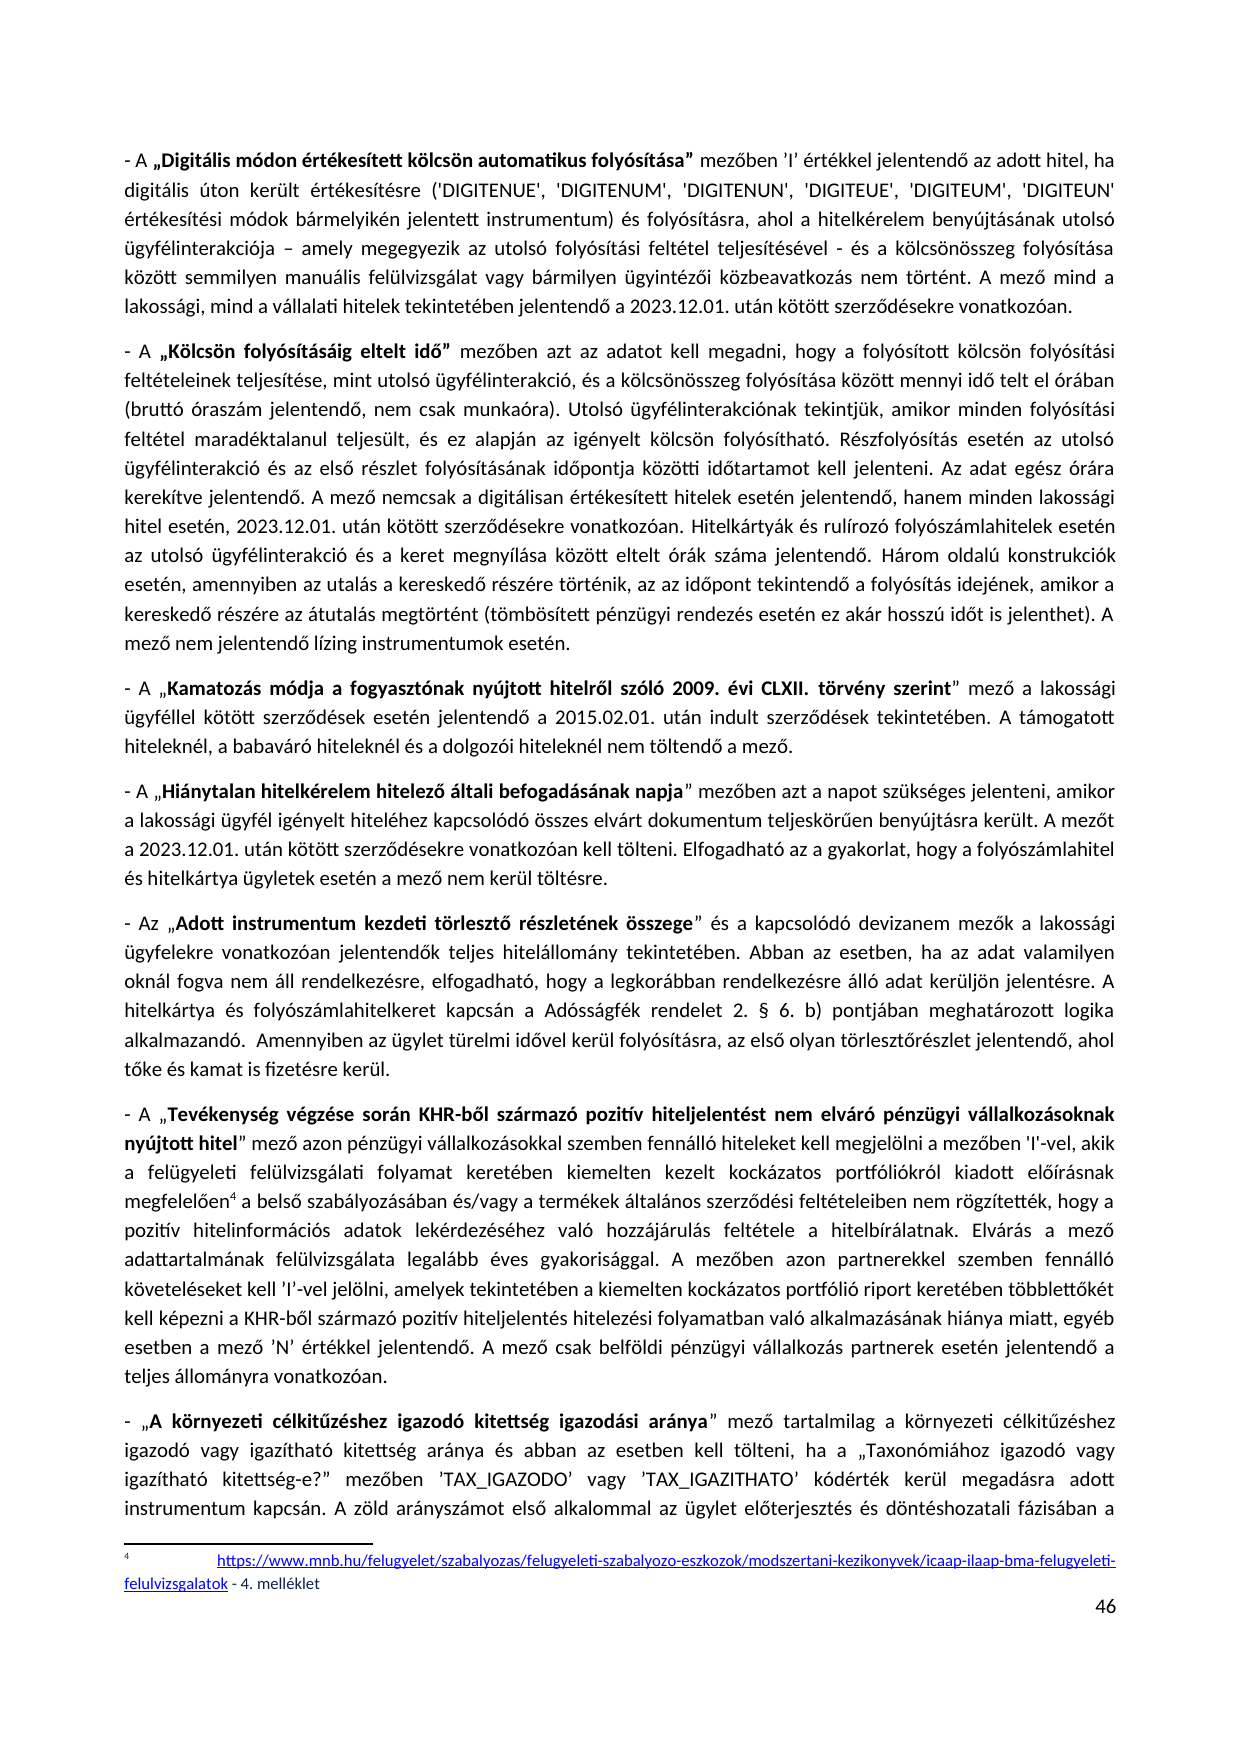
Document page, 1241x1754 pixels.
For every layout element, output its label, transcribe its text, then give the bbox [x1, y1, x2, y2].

text - A „Digitális módon értékesített kölcsön automatikus folyósítása” mezőben ’I’ értékkel jelentendő az adott hitel, ha digitális úton került értékesítésre ('DIGITENUE', 'DIGITENUM', 'DIGITENUN', 'DIGITEUE', 'DIGITEUM', 'DIGITEUN' értékesítési módok bármelyikén jelentett instrumentum) és folyósításra, ahol a hitelkérelem benyújtásának utolsó ügyfélinterakciója – amely megegyezik az utolsó folyósítási feltétel teljesítésével - és a kölcsönösszeg folyósítása között semmilyen manuális felülvizsgálat vagy bármilyen ügyintézői közbeavatkozás nem történt. A mező mind a lakossági, mind a vállalati hitelek tekintetében jelentendő a 2023.12.01. után kötött szerződésekre vonatkozóan. [124, 148, 1116, 319]
text - Az „Adott instrumentum kezdeti törlesztő részletének összege” és a kapcsolódó devizanem mezők a lakossági ügyfelekre vonatkozóan jelentendők teljes hitelállomány tekintetében. Abban az esetben, ha az adat valamilyen oknál fogva nem áll rendelkezésre, elfogadható, hogy a legkorábban rendelkezésre álló adat kerüljön jelentésre. A hitelkártya és folyószámlahitelkeret kapcsán a Adósságfék rendelet 2. § 6. b) pontjában meghatározott logika alkalmazandó. Amennyiben az ügylet türelmi idővel kerül folyósításra, az első olyan törlesztőrészlet jelentendő, ahol tőke és kamat is fizetésre kerül. [124, 910, 1116, 1081]
text - A „Tevékenység végzése során KHR-ből származó pozitív hiteljelentést nem elváró pénzügyi vállalkozásoknak nyújtott hitel” mező azon pénzügyi vállalkozásokkal szemben fennálló hiteleket kell megjelölni a mezőben 'I'-vel, akik a felügyeleti felülvizsgálati folyamat keretében kiemelten kezelt kockázatos portfóliókról kiadott előírásnak megfelelően a belső szabályozásában és/vagy a termékek általános szerződési feltételeiben nem rögzítették, hogy a pozitív hitelinformációs adatok lekérdezéséhez való hozzájárulás feltétele a hitelbírálatnak. Elvárás a mező adattartalmának felülvizsgálata legalább éves gyakorisággal. A mezőben azon partnerekkel szemben fennálló követeléseket kell ’I’-vel jelölni, amelyek tekintetében a kiemelten kockázatos portfólió riport keretében többlettőkét kell képezni a KHR-ből származó pozitív hiteljelentés hitelezési folyamatban való alkalmazásának hiánya miatt, egyéb esetben a mező ’N’ értékkel jelentendő. A mező csak belföldi pénzügyi vállalkozás partnerek esetén jelentendő a teljes állományra vonatkozóan. [124, 1101, 1116, 1389]
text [124, 1408, 1116, 1521]
text - A „Kamatozás módja a fogyasztónak nyújtott hitelről szóló 2009. évi CLXII. törvény szerint” mező a lakossági ügyféllel kötött szerződések esetén jelentendő a 2015.02.01. után indult szerződések tekintetében. A támogatott hiteleknél, a babaváró hiteleknél és a dolgozói hiteleknél nem töltendő a mező. [124, 675, 1116, 758]
text - A „Kölcsön folyósításáig eltelt idő” mezőben azt az adatot kell megadni, hogy a folyósított kölcsön folyósítási feltételeinek teljesítése, mint utolsó ügyfélinterakció, és a kölcsönösszeg folyósítása között mennyi idő telt el órában (bruttó óraszám jelentendő, nem csak munkaóra). Utolsó ügyfélinterakciónak tekintjük, amikor minden folyósítási feltétel maradéktalanul teljesült, és ez alapján az igényelt kölcsön folyósítható. Részfolyósítás esetén az utolsó ügyfélinterakció és az első részlet folyósításának időpontja közötti időtartamot kell jelenteni. Az adat egész órára kerekítve jelentendő. A mező nemcsak a digitálisan értékesített hitelek esetén jelentendő, hanem minden lakossági hitel esetén, 2023.12.01. után kötött szerződésekre vonatkozóan. Hitelkártyák és rulírozó folyószámlahitelek esetén az utolsó ügyfélinterakció és a keret megnyílása között eltelt órák száma jelentendő. Három oldalú konstrukciók esetén, amennyiben az utalás a kereskedő részére történik, az az időpont tekintendő a folyósítás idejének, amikor a kereskedő részére az átutalás megtörtént (tömbösített pénzügyi rendezés esetén ez akár hosszú időt is jelenthet). A mező nem jelentendő lízing instrumentumok esetén. [124, 338, 1116, 655]
text - A „Hiánytalan hitelkérelem hitelező általi befogadásának napja” mezőben azt a napot szükséges jelenteni, amikor a lakossági ügyfél igényelt hiteléhez kapcsolódó összes elvárt dokumentum teljeskörűen benyújtásra került. A mezőt a 2023.12.01. után kötött szerződésekre vonatkozóan kell tölteni. Elfogadható az a gyakorlat, hogy a folyószámlahitel és hitelkártya ügyletek esetén a mező nem kerül töltésre. [124, 778, 1116, 891]
